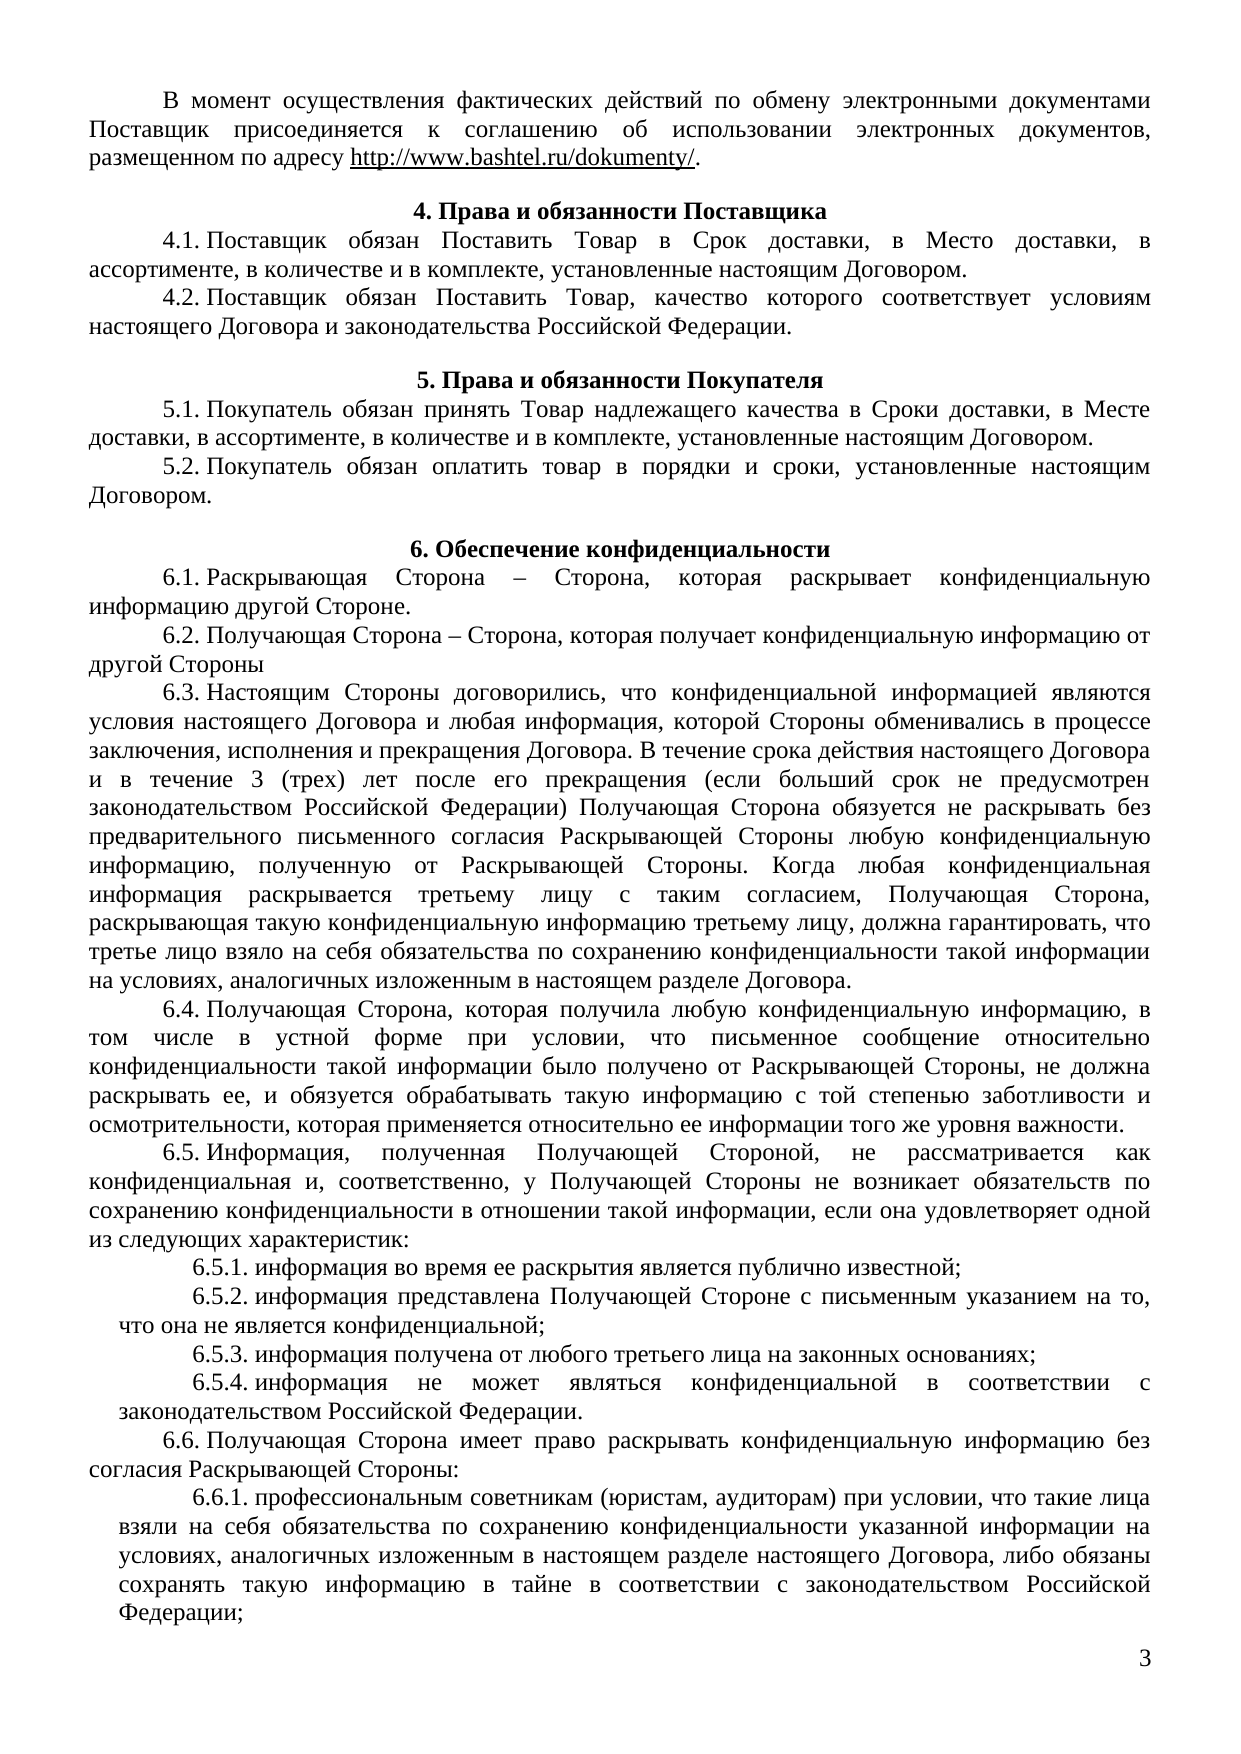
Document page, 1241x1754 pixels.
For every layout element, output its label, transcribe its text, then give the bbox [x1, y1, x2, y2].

list Получающая Сторона, которая получила любую конфиденциальную информацию, в том числе в устной форме при условии, что письменное сообщение относительно конфиденциальности такой информации было получено от Раскрывающей Стороны, не должна раскрывать ее, и обязуется обрабатывать такую информацию с той степенью заботливости и осмотрительности, которая применяется относительно ее информации того же уровня важности. [89, 994, 1152, 1137]
list Получающая Сторона имеет право раскрывать конфиденциальную информацию без согласия Раскрывающей Стороны: [89, 1425, 1152, 1482]
list Обеспечение конфиденциальности [89, 534, 1152, 562]
list Раскрывающая Сторона – Сторона, которая раскрывает конфиденциальную информацию другой Стороне. [89, 562, 1152, 620]
list Покупатель обязан оплатить товар в порядки и сроки, установленные настоящим Договором. [89, 451, 1152, 509]
list информация во время ее раскрытия является публично известной; [118, 1252, 1152, 1281]
list информация получена от любого третьего лица на законных основаниях; [118, 1339, 1152, 1367]
list Покупатель обязан принять Товар надлежащего качества в Сроки доставки, в Месте доставки, в ассортименте, в количестве и в комплекте, установленные настоящим Договором. [89, 394, 1152, 451]
list Права и обязанности Покупателя [89, 365, 1152, 394]
list профессиональным советникам (юристам, аудиторам) при условии, что такие лица взяли на себя обязательства по сохранению конфиденциальности указанной информации на условиях, аналогичных изложенным в настоящем разделе настоящего Договора, либо обязаны сохранять такую информацию в тайне в соответствии с законодательством Российской Федерации; [118, 1482, 1152, 1626]
list информация представлена Получающей Стороне с письменным указанием на то, что она не является конфиденциальной; [118, 1281, 1152, 1339]
list Информация, полученная Получающей Стороной, не рассматривается как конфиденциальная и, соответственно, у Получающей Стороны не возникает обязательств по сохранению конфиденциальности в отношении такой информации, если она удовлетворяет одной из следующих характеристик: [89, 1137, 1152, 1252]
list Права и обязанности Поставщика [89, 196, 1152, 225]
list Поставщик обязан Поставить Товар, качество которого соответствует условиям настоящего Договора и законодательства Российской Федерации. [89, 282, 1152, 340]
text В момент осуществления фактических действий по обмену электронными документами Поставщик присоединяется к соглашению об использовании электронных документов, размещенном по адресу http://www.bashtel.ru/dokumenty/. [89, 85, 1152, 171]
list Поставщик обязан Поставить Товар в Срок доставки, в Место доставки, в ассортименте, в количестве и в комплекте, установленные настоящим Договором. [89, 225, 1152, 282]
list информация не может являться конфиденциальной в соответствии с законодательством Российской Федерации. [118, 1367, 1152, 1425]
list Получающая Сторона – Сторона, которая получает конфиденциальную информацию от другой Стороны [89, 620, 1152, 677]
list Настоящим Стороны договорились, что конфиденциальной информацией являются условия настоящего Договора и любая информация, которой Стороны обменивались в процессе заключения, исполнения и прекращения Договора. В течение срока действия настоящего Договора и в течение 3 (трех) лет после его прекращения (если больший срок не предусмотрен законодательством Российской Федерации) Получающая Сторона обязуется не раскрывать без предварительного письменного согласия Раскрывающей Стороны любую конфиденциальную информацию, полученную от Раскрывающей Стороны. Когда любая конфиденциальная информация раскрывается третьему лицу с таким согласием, Получающая Сторона, раскрывающая такую конфиденциальную информацию третьему лицу, должна гарантировать, что третье лицо взяло на себя обязательства по сохранению конфиденциальности такой информации на условиях, аналогичных изложенным в настоящем разделе Договора. [89, 677, 1152, 994]
